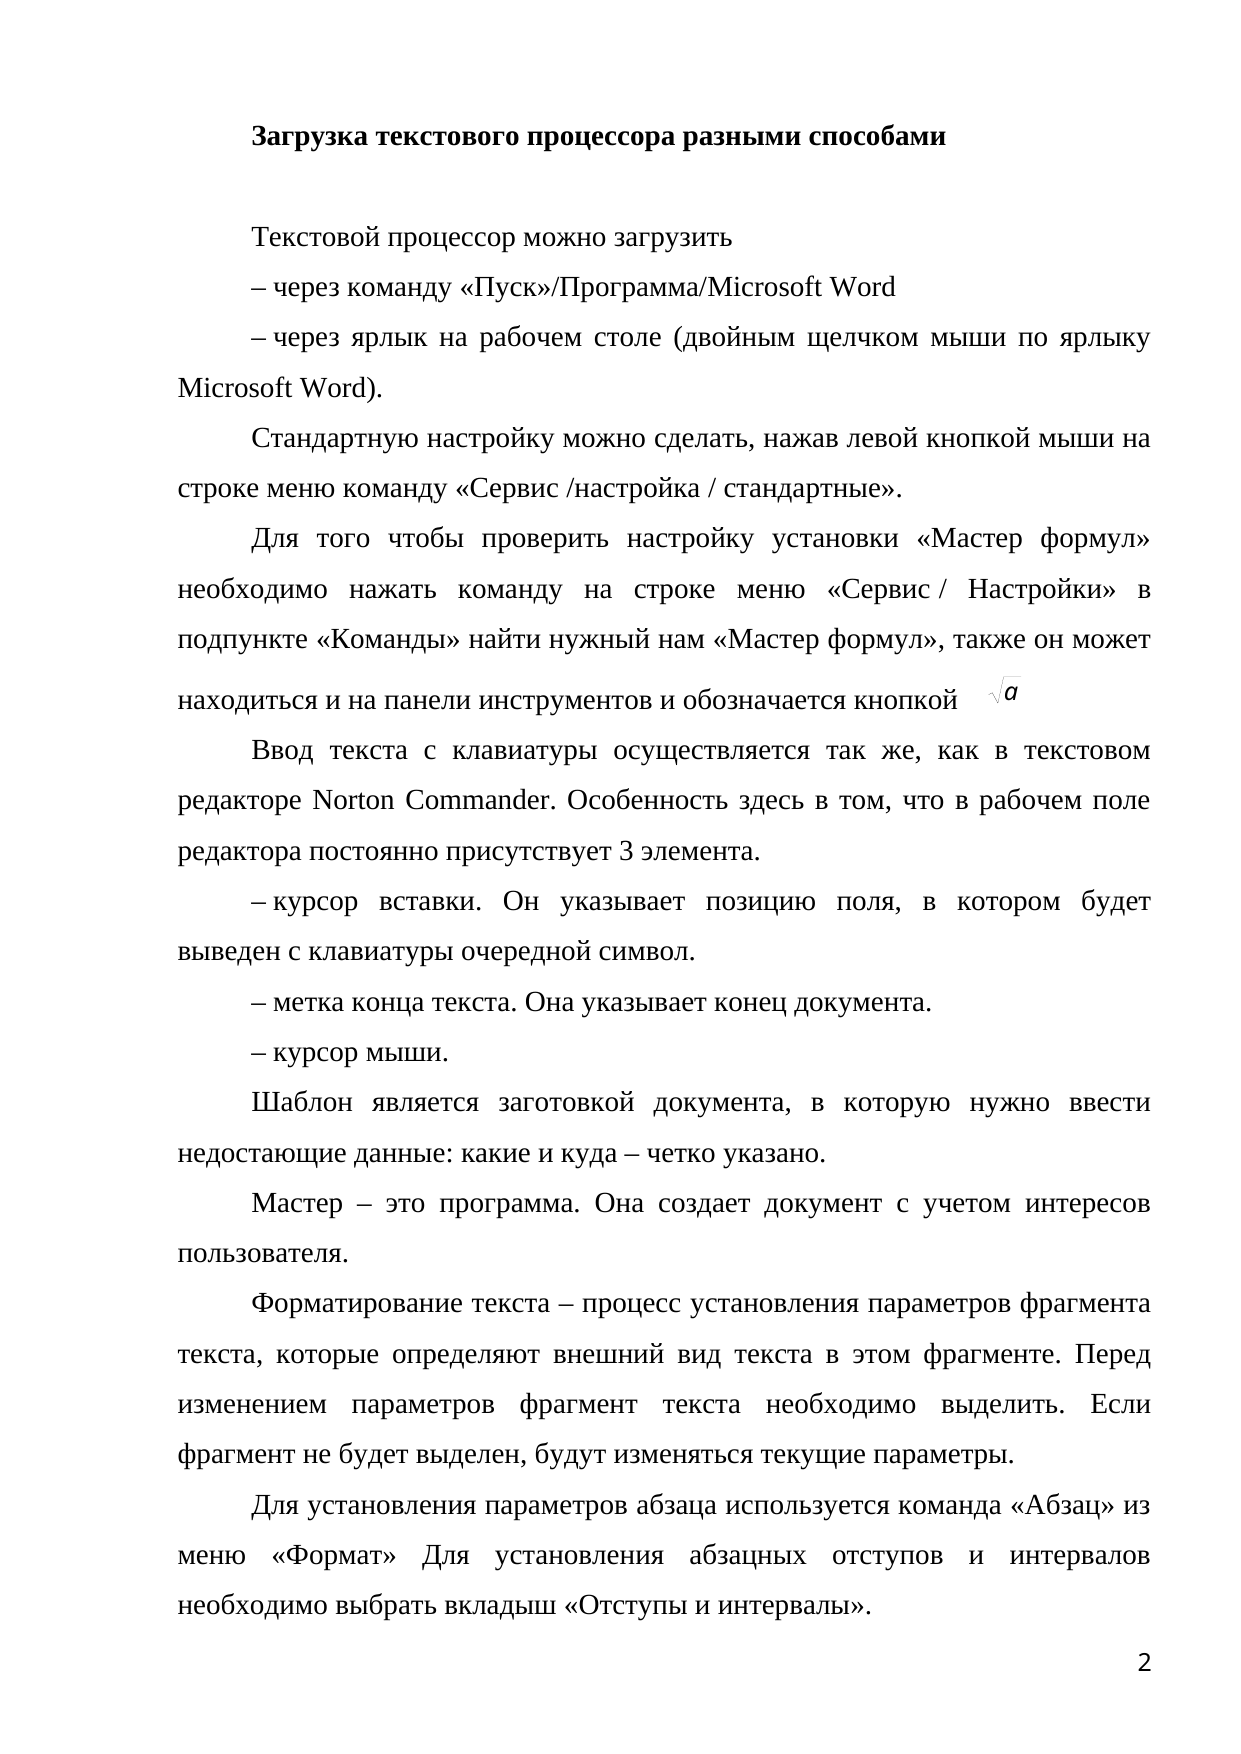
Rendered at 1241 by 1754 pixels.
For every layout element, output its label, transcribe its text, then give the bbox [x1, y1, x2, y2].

text Стандартную настройку можно сделать, нажав левой кнопкой мыши на строке меню команду «Сервис /настройка / стандартные». [177, 420, 1152, 504]
text Для того чтобы проверить настройку установки «Мастер формул» необходимо нажать команду на строке меню «Сервис / Настройки» в подпункте «Команды» найти нужный нам «Мастер формул», также он может находиться и на панели инструментов и обозначается кнопкой [177, 521, 1152, 715]
text Шаблон является заготовкой документа, в которую нужно ввести недостающие данные: какие и куда – четко указано. [177, 1084, 1152, 1168]
text Форматирование текста – процесс установления параметров фрагмента текста, которые определяют внешний вид текста в этом фрагменте. Перед изменением параметров фрагмент текста необходимо выделить. Если фрагмент не будет выделен, будут изменяться текущие параметры. [177, 1286, 1152, 1470]
text Мастер – это программа. Она создает документ с учетом интересов пользователя. [177, 1185, 1152, 1269]
text – через команду «Пуск»/Программа/Microsoft Word [177, 269, 1152, 303]
text Текстовой процессор можно загрузить [177, 219, 1152, 252]
text Загрузка текстового процессора разными способами [177, 118, 1152, 152]
text Ввод текста с клавиатуры осуществляется так же, как в текстовом редакторе Norton Commander. Особенность здесь в том, что в рабочем поле редактора постоянно присутствует 3 элемента. [177, 732, 1152, 866]
text – через ярлык на рабочем столе (двойным щелчком мыши по ярлыку Microsoft Word). [177, 319, 1152, 403]
text – курсор вставки. Он указывает позицию поля, в котором будет выведен с клавиатуры очередной символ. [177, 883, 1152, 967]
text Для установления параметров абзаца используется команда «Абзац» из меню «Формат» Для установления абзацных отступов и интервалов необходимо выбрать вкладыш «Отступы и интервалы». [177, 1487, 1152, 1621]
text – курсор мыши. [177, 1034, 1152, 1068]
text – метка конца текста. Она указывает конец документа. [177, 984, 1152, 1017]
